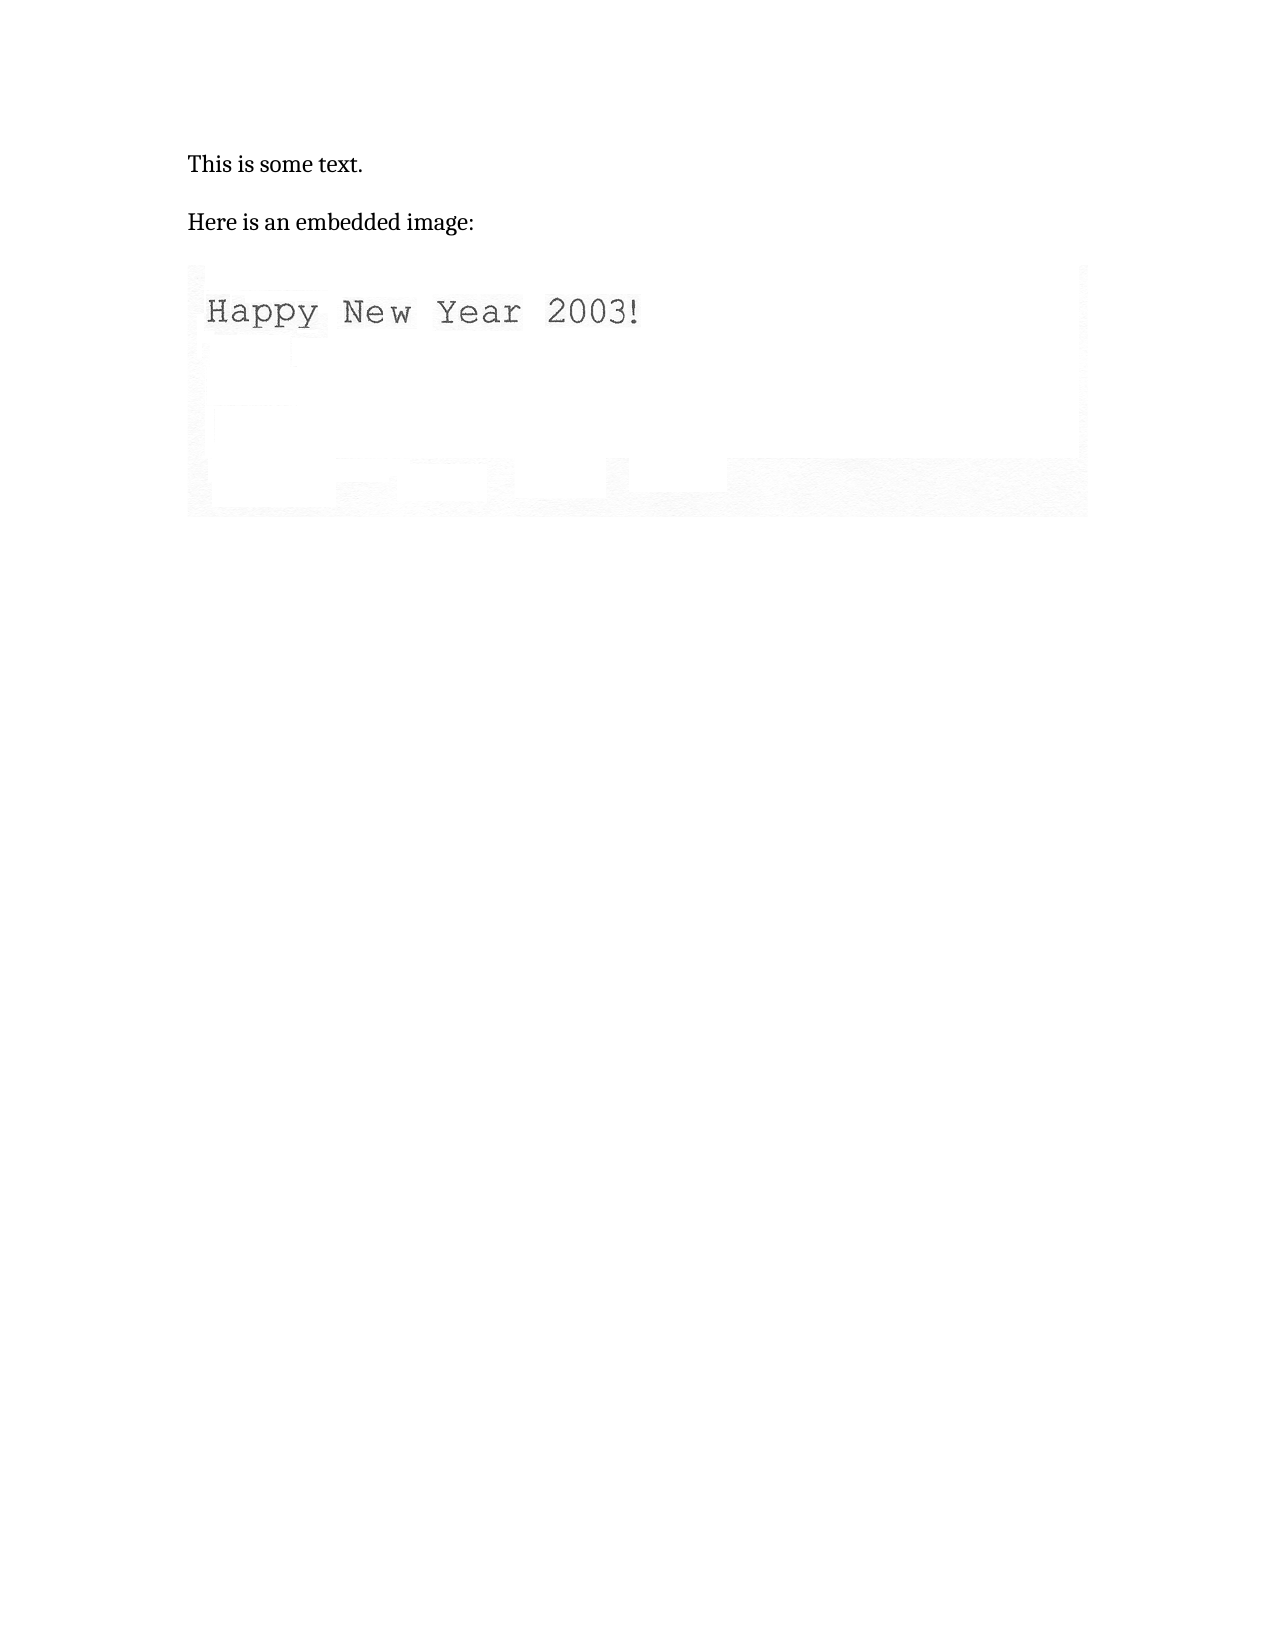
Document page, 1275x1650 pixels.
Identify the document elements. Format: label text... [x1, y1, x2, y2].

picture [187, 265, 1088, 517]
text Here is an embedded image: [187, 207, 1087, 236]
text This is some text. [187, 150, 1087, 179]
